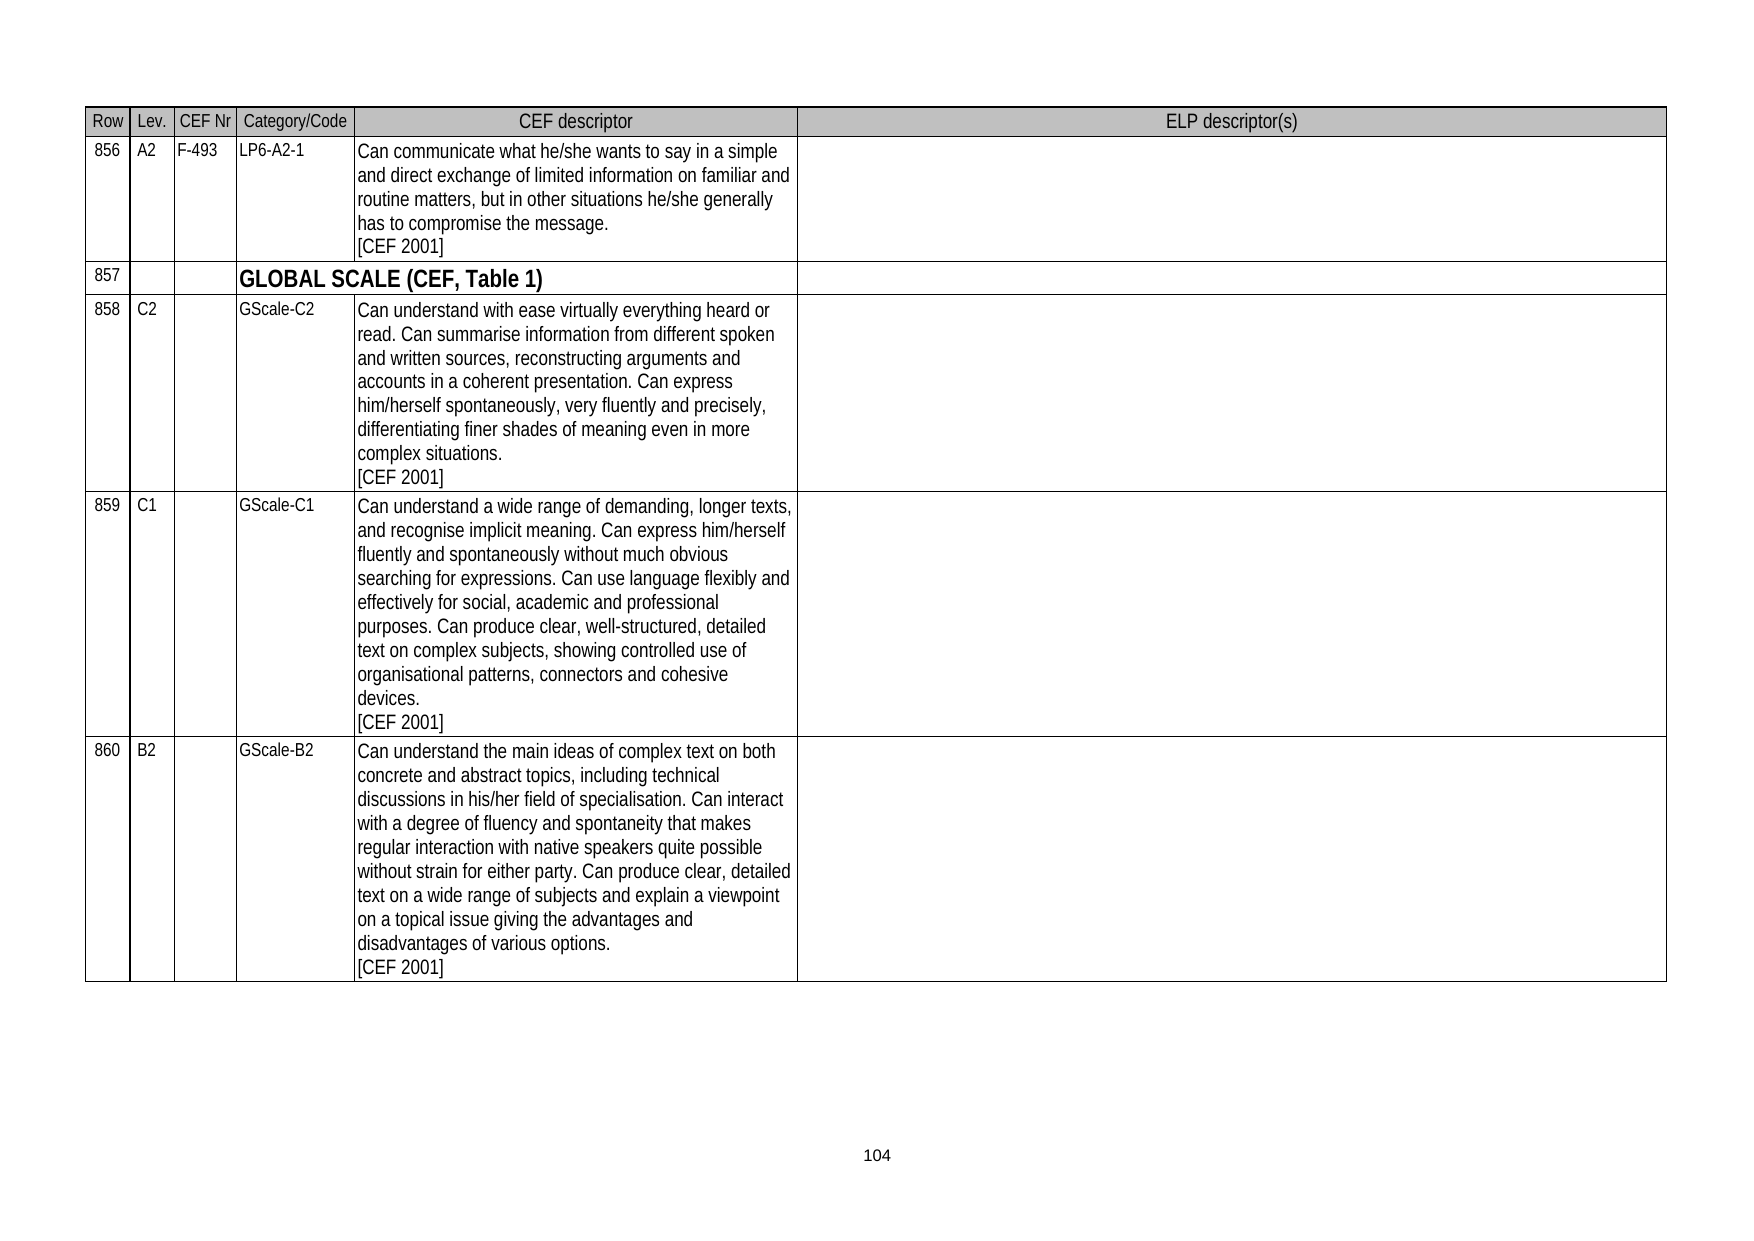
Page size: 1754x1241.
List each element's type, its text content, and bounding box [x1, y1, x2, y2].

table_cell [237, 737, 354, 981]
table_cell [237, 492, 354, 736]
table_header Category/Code [237, 108, 354, 136]
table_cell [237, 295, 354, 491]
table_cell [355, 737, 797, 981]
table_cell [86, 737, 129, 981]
table_header CEF Nr [175, 108, 236, 136]
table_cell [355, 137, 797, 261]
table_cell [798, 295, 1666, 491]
table_header Row [86, 108, 129, 136]
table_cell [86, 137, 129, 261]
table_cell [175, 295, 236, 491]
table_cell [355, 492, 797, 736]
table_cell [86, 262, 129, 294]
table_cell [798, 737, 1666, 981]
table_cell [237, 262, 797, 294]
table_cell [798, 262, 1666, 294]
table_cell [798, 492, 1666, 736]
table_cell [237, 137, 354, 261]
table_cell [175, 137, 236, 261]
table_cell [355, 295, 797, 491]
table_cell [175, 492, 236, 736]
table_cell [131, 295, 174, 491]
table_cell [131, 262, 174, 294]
table_header Lev. [131, 108, 174, 136]
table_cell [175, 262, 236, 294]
table_header CEF descriptor [355, 108, 797, 136]
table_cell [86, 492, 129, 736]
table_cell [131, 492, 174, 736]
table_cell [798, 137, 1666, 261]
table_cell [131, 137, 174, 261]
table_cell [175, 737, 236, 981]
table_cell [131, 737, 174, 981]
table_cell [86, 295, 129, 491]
table_header ELP descriptor(s) [798, 108, 1666, 136]
